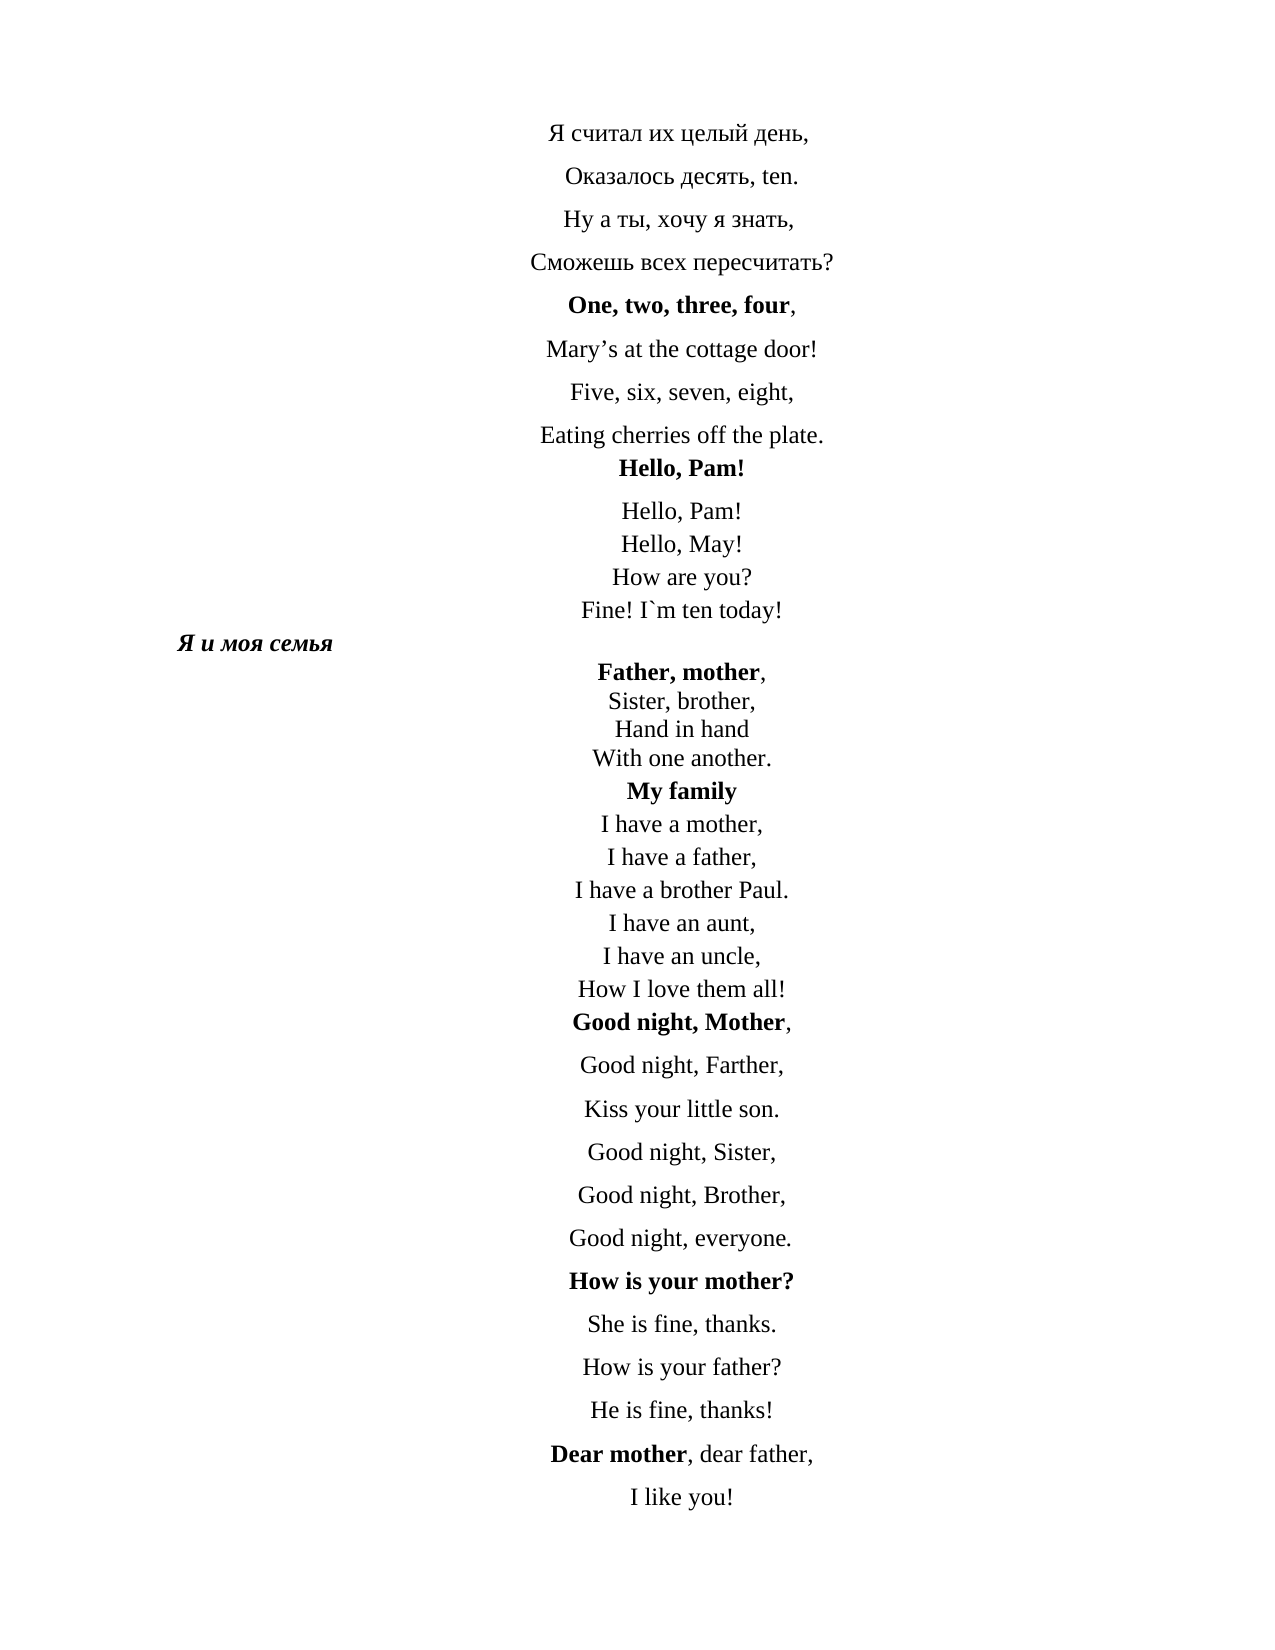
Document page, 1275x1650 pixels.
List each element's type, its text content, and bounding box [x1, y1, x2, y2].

text Hand in hand [177, 714, 1186, 743]
text Mary’s at the cottage door! [177, 334, 1186, 362]
text With one another. [177, 743, 1186, 772]
text Sister, brother, [177, 686, 1186, 714]
text Five, six, seven, eight, [177, 377, 1186, 406]
text How are you? [177, 562, 1186, 591]
text Good night, Brother, [177, 1180, 1186, 1209]
text He is fine, thanks! [177, 1396, 1186, 1424]
text Hello, Pam! [177, 496, 1186, 525]
text Good night, Sister, [177, 1137, 1186, 1166]
text Ну а ты, хочу я знать, Сможешь всех пересчитать? [177, 204, 1186, 276]
text My family [177, 776, 1186, 805]
text Eating cherries off the plate. [177, 420, 1186, 449]
text Good night, everyone. [177, 1223, 1186, 1252]
text I have an uncle, [177, 941, 1186, 970]
text How is your father? [177, 1352, 1186, 1381]
text I have a brother Paul. [177, 875, 1186, 904]
text Dear mother, dear father, [177, 1439, 1186, 1467]
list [177, 118, 1186, 190]
text One, two, three, four, [177, 291, 1186, 319]
text How I love them all! [177, 974, 1186, 1003]
text Father, mother, [177, 657, 1186, 686]
text She is fine, thanks. [177, 1309, 1186, 1338]
text Hello, Pam! [177, 453, 1186, 482]
text Good night, Farther, [177, 1051, 1186, 1079]
text Я и моя семья [177, 628, 1186, 657]
text I like you! [177, 1482, 1186, 1511]
text Good night, Mother, [177, 1007, 1186, 1036]
text Kiss your little son. [177, 1094, 1186, 1122]
text Fine! I`m ten today! [177, 595, 1186, 624]
text I have a father, [177, 842, 1186, 871]
text I have an aunt, [177, 908, 1186, 937]
text I have a mother, [177, 809, 1186, 838]
text Hello, May! [177, 529, 1186, 558]
text How is your mother? [177, 1266, 1186, 1295]
